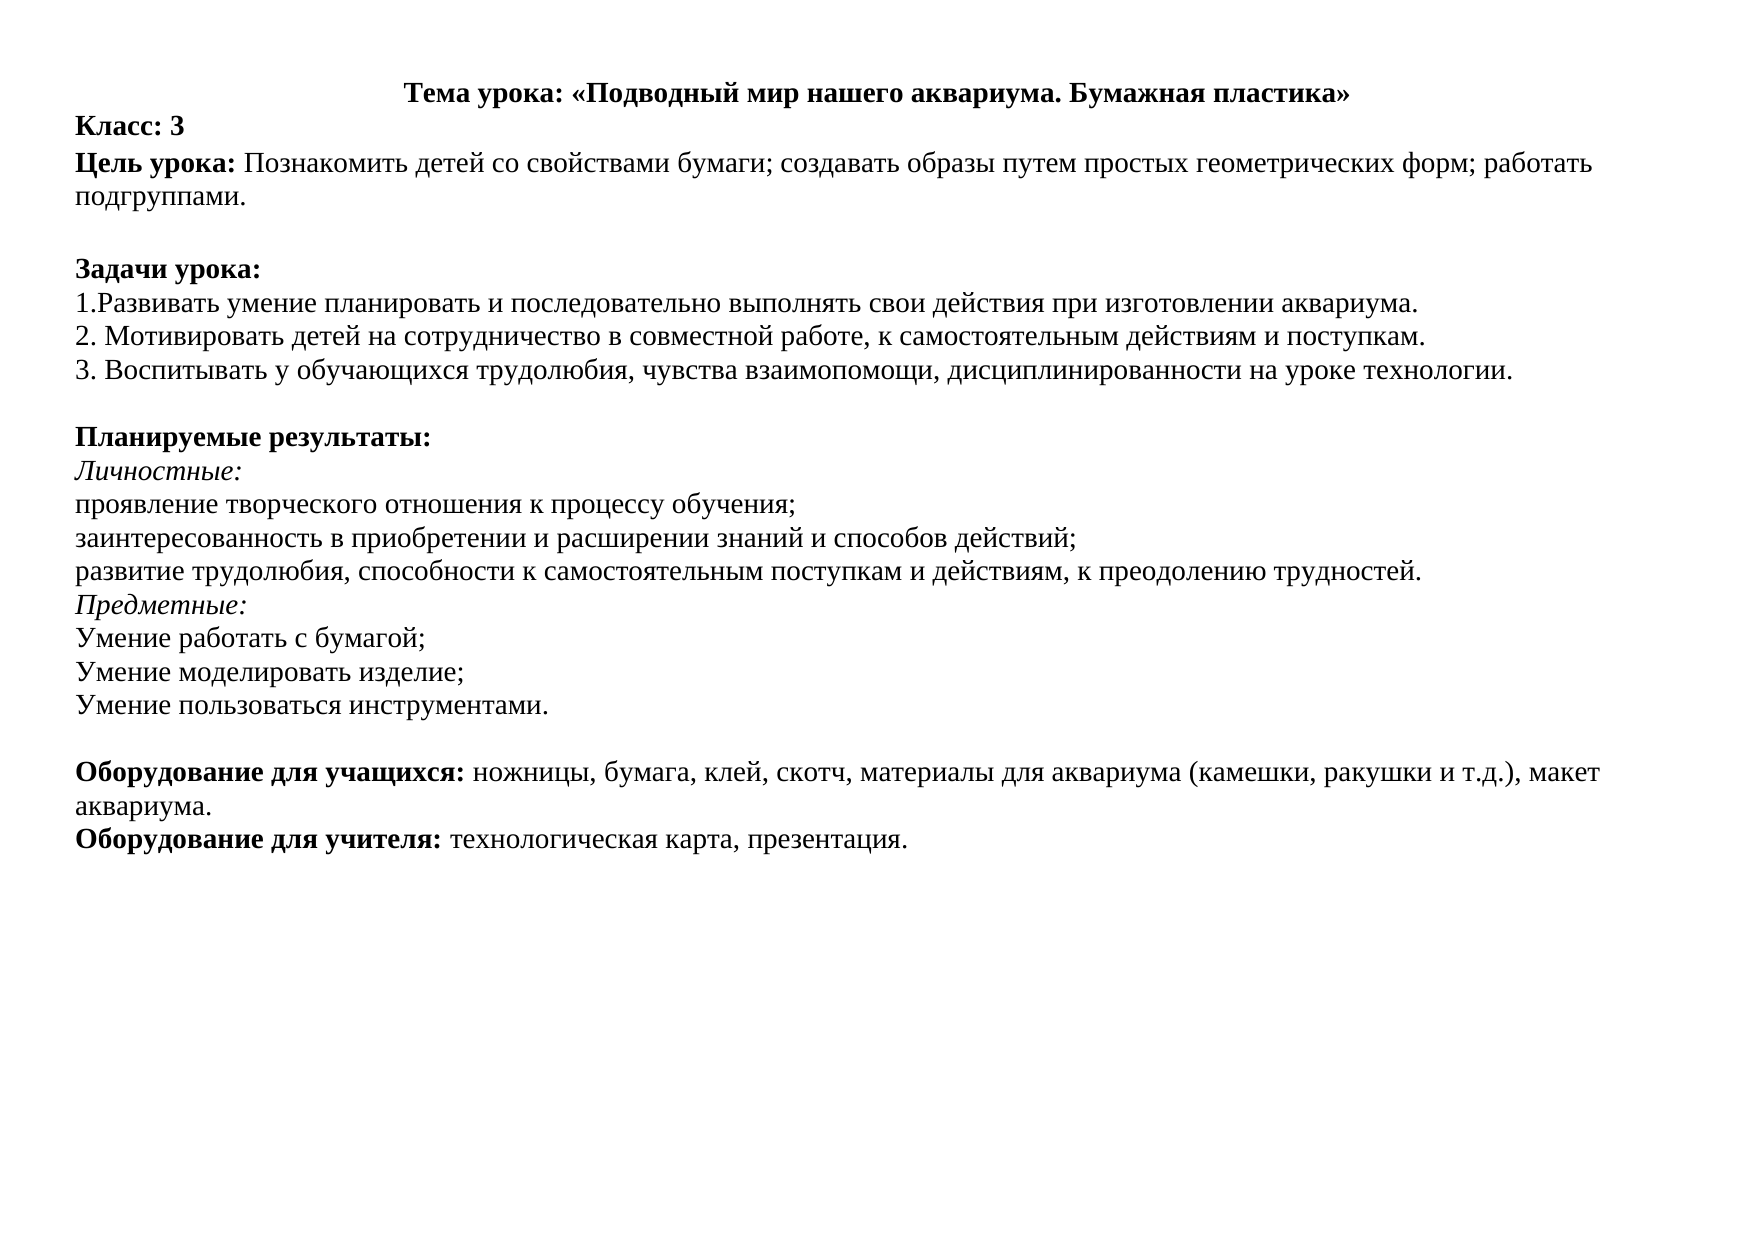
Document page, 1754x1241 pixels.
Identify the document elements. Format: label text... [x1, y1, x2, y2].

text Оборудование для учащихся: ножницы, бумага, клей, скотч, материалы для аквариума (камешки, ракушки и т.д.), макет аквариума. [75, 754, 1679, 822]
text 2. Мотивировать детей на сотрудничество в совместной работе, к самостоятельным действиям и поступкам. [75, 318, 1679, 352]
text 3. Воспитывать у обучающихся трудолюбия, чувства взаимопомощи, дисциплинированности на уроке технологии. [75, 352, 1679, 386]
text Тема урока: «Подводный мир нашего аквариума. Бумажная пластика» [75, 75, 1679, 108]
text Умение моделировать изделие; [75, 654, 1679, 687]
text Умение пользоваться инструментами. [75, 687, 1679, 721]
text Оборудование для учителя: технологическая карта, презентация. [75, 822, 1679, 855]
text Задачи урока: [75, 251, 1679, 285]
text Цель урока: Познакомить детей со свойствами бумаги; создавать образы путем простых геометрических форм; работать подгруппами. [75, 145, 1679, 212]
text Личностные: [75, 453, 1679, 486]
text Предметные: [75, 587, 1679, 620]
text Класс: 3 [75, 108, 1679, 142]
text Планируемые результаты: [75, 419, 1679, 453]
text проявление творческого отношения к процессу обучения; [75, 486, 1679, 520]
text Умение работать с бумагой; [75, 620, 1679, 654]
text заинтересованность в приобретении и расширении знаний и способов действий; [75, 520, 1679, 553]
text 1.Развивать умение планировать и последовательно выполнять свои действия при изготовлении аквариума. [75, 285, 1679, 318]
text развитие трудолюбия, способности к самостоятельным поступкам и действиям, к преодолению трудностей. [75, 553, 1679, 587]
